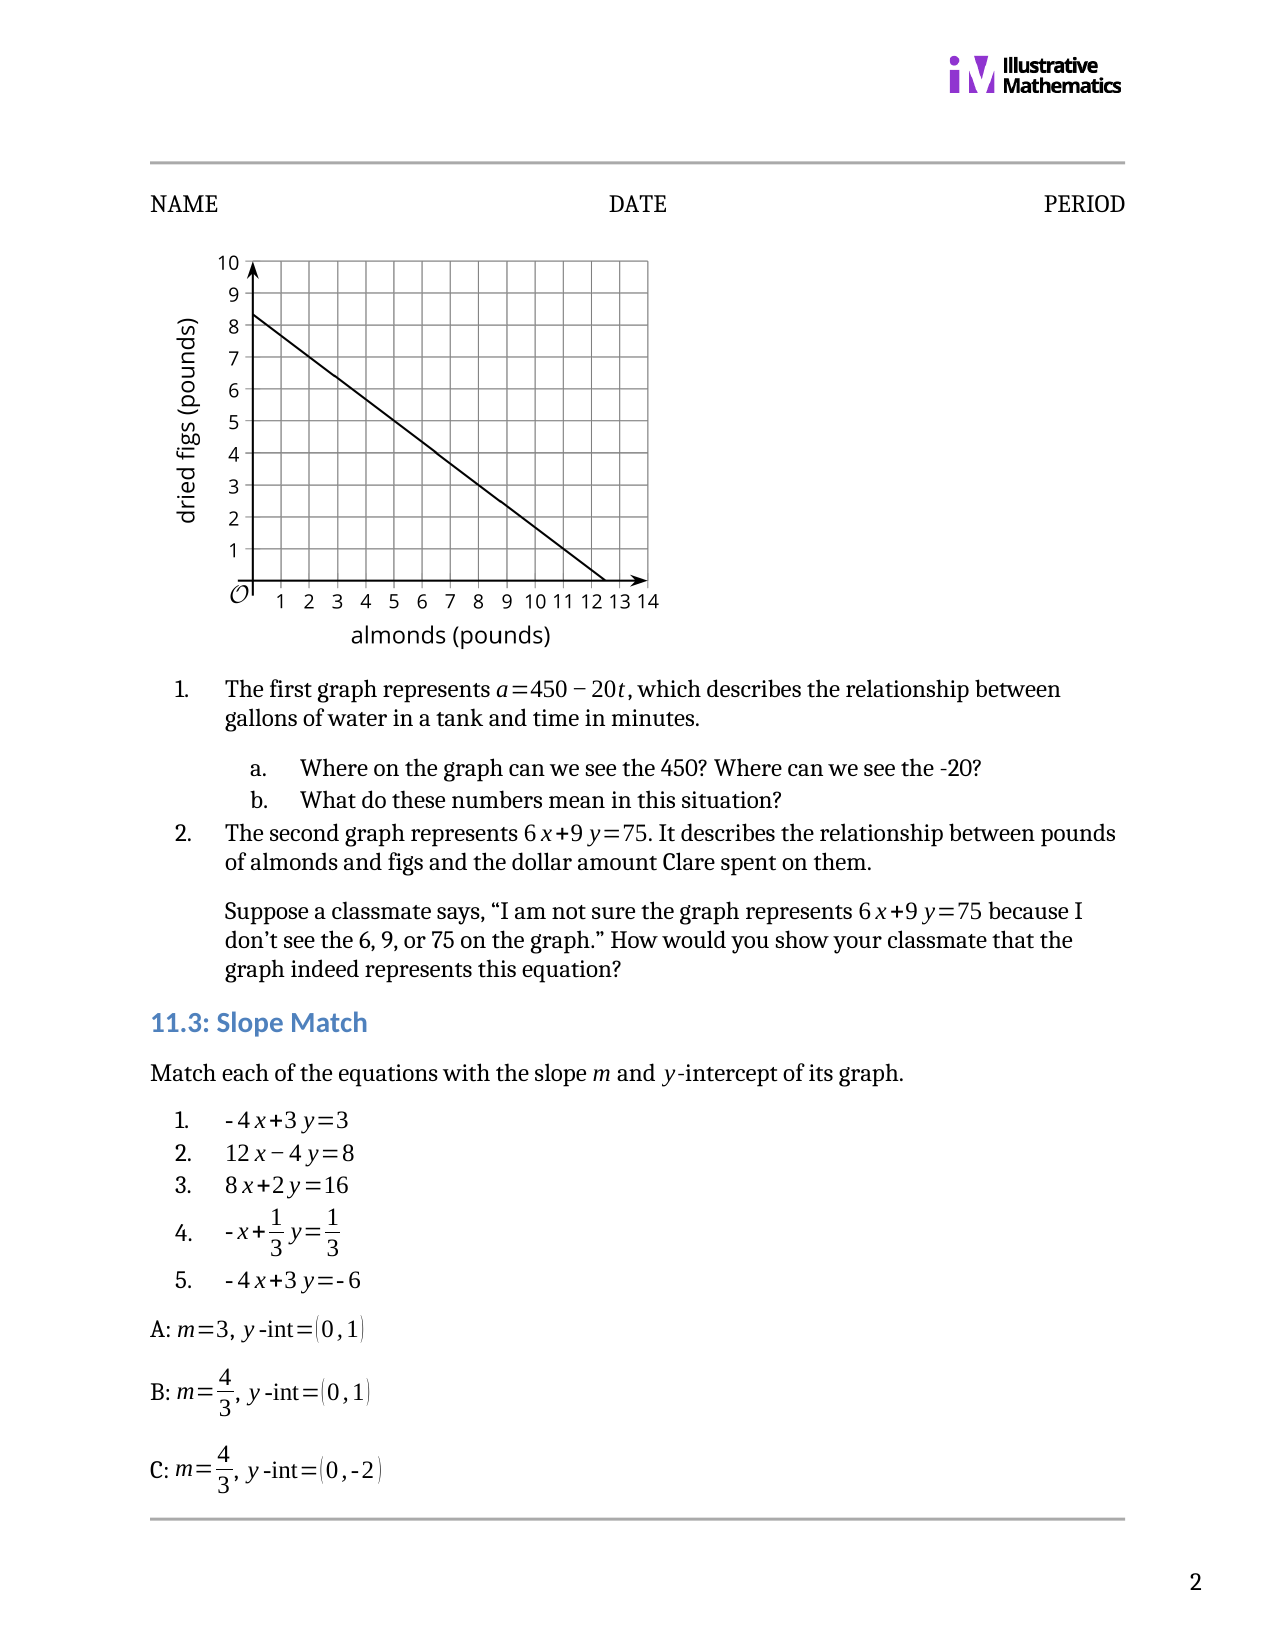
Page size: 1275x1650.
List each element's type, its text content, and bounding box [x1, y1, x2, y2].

list Where on the graph can we see the 450? Where can we see the -20? [250, 754, 1125, 782]
subtitle 11.3: Slope Match [150, 1004, 1125, 1040]
text Match each of the equations with the slope and -intercept of its graph. [150, 1058, 1125, 1087]
list What do these numbers mean in this situation? [250, 786, 1125, 815]
picture [949, 55, 1121, 93]
list The second graph represents . It describes the relationship between pounds of almonds and figs and the dollar amount Clare spent on them. [175, 819, 1125, 876]
text B: , [150, 1363, 1125, 1422]
list The first graph represents , which describes the relationship between gallons of water in a tank and time in minutes. [175, 675, 1125, 733]
text C: , [150, 1441, 1125, 1500]
picture [168, 247, 667, 657]
list Suppose a classmate says, “I am not sure the graph represents because I don’t see the 6, 9, or 75 on the graph.” How would you show your classmate that the graph indeed represents this equation? [175, 897, 1125, 983]
text A: , [150, 1314, 1125, 1344]
